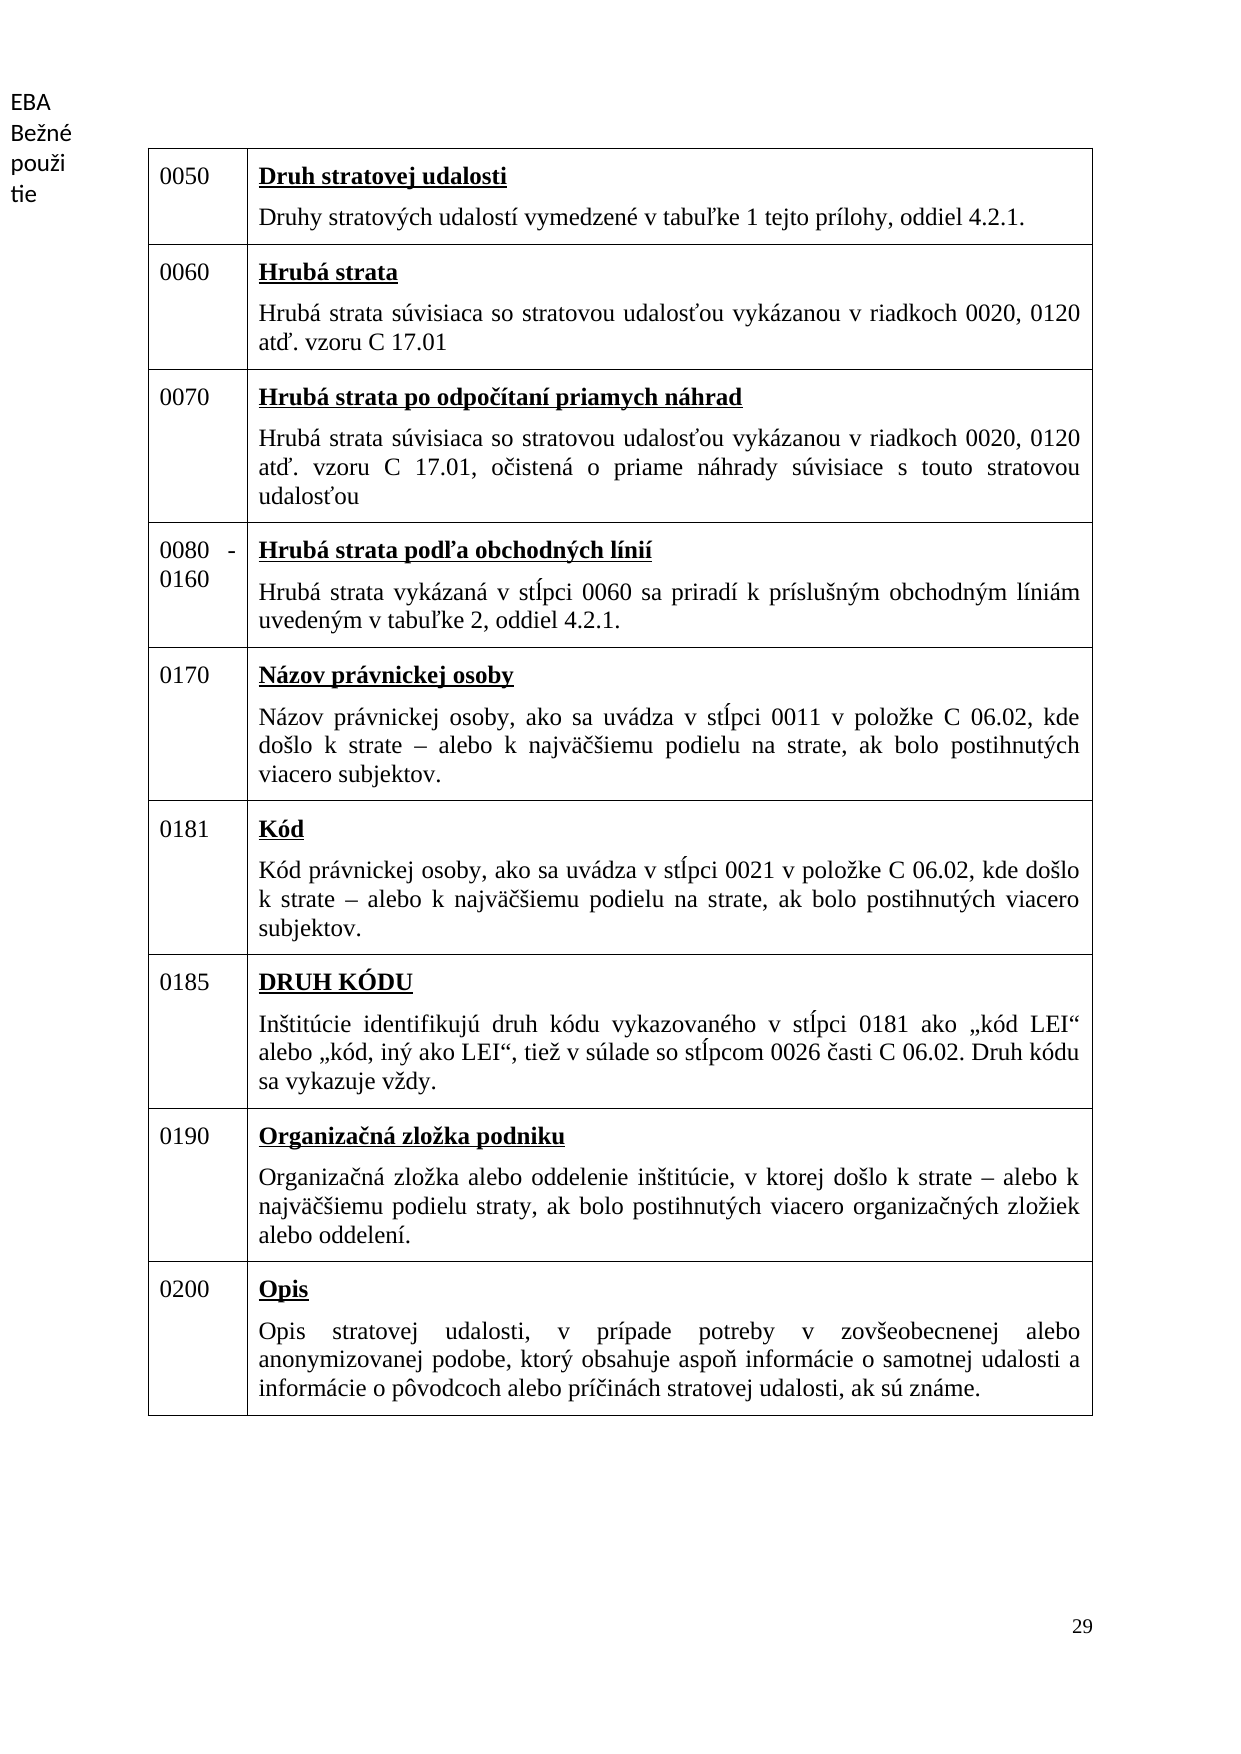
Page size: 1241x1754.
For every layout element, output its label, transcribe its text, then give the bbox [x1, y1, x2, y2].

table_cell Názov právnickej osoby Názov právnickej osoby, ako sa uvádza v stĺpci 0011 v položke C 06.02, kde došlo k strate – alebo k najväčšiemu podielu na strate, ak bolo postihnutých viacero subjektov. [248, 648, 1092, 800]
table_cell 0070 [149, 370, 247, 522]
table_cell Druh stratovej udalosti Druhy stratových udalostí vymedzené v tabuľke 1 tejto prílohy, oddiel 4.2.1. [248, 149, 1092, 244]
table_cell 0060 [149, 245, 247, 368]
table_cell Organizačná zložka podniku Organizačná zložka alebo oddelenie inštitúcie, v ktorej došlo k strate – alebo k najväčšiemu podielu straty, ak bolo postihnutých viacero organizačných zložiek alebo oddelení. [248, 1109, 1092, 1261]
table_cell Hrubá strata podľa obchodných línií Hrubá strata vykázaná v stĺpci 0060 sa priradí k príslušným obchodným líniám uvedeným v tabuľke 2, oddiel 4.2.1. [248, 523, 1092, 647]
table_cell 0190 [149, 1109, 247, 1261]
table_cell Hrubá strata Hrubá strata súvisiaca so stratovou udalosťou vykázanou v riadkoch 0020, 0120 atď. vzoru C 17.01 [248, 245, 1092, 368]
table_cell Kód Kód právnickej osoby, ako sa uvádza v stĺpci 0021 v položke C 06.02, kde došlo k strate – alebo k najväčšiemu podielu na strate, ak bolo postihnutých viacero subjektov. [248, 801, 1092, 954]
table_cell Opis Opis stratovej udalosti, v prípade potreby v zovšeobecnenej alebo anonymizovanej podobe, ktorý obsahuje aspoň informácie o samotnej udalosti a informácie o pôvodcoch alebo príčinách stratovej udalosti, ak sú známe. [248, 1262, 1092, 1414]
table_cell 0170 [149, 648, 247, 800]
table_cell 0181 [149, 801, 247, 954]
table_cell 0200 [149, 1262, 247, 1414]
table_cell DRUH KÓDU Inštitúcie identifikujú druh kódu vykazovaného v stĺpci 0181 ako „kód LEI“ alebo „kód, iný ako LEI“, tiež v súlade so stĺpcom 0026 časti C 06.02. Druh kódu sa vykazuje vždy. [248, 955, 1092, 1107]
table_cell 0185 [149, 955, 247, 1107]
table_cell 0080 - 0160 [149, 523, 247, 647]
table_cell 0050 [149, 149, 247, 244]
table_cell Hrubá strata po odpočítaní priamych náhrad Hrubá strata súvisiaca so stratovou udalosťou vykázanou v riadkoch 0020, 0120 atď. vzoru C 17.01, očistená o priame náhrady súvisiace s touto stratovou udalosťou [248, 370, 1092, 522]
